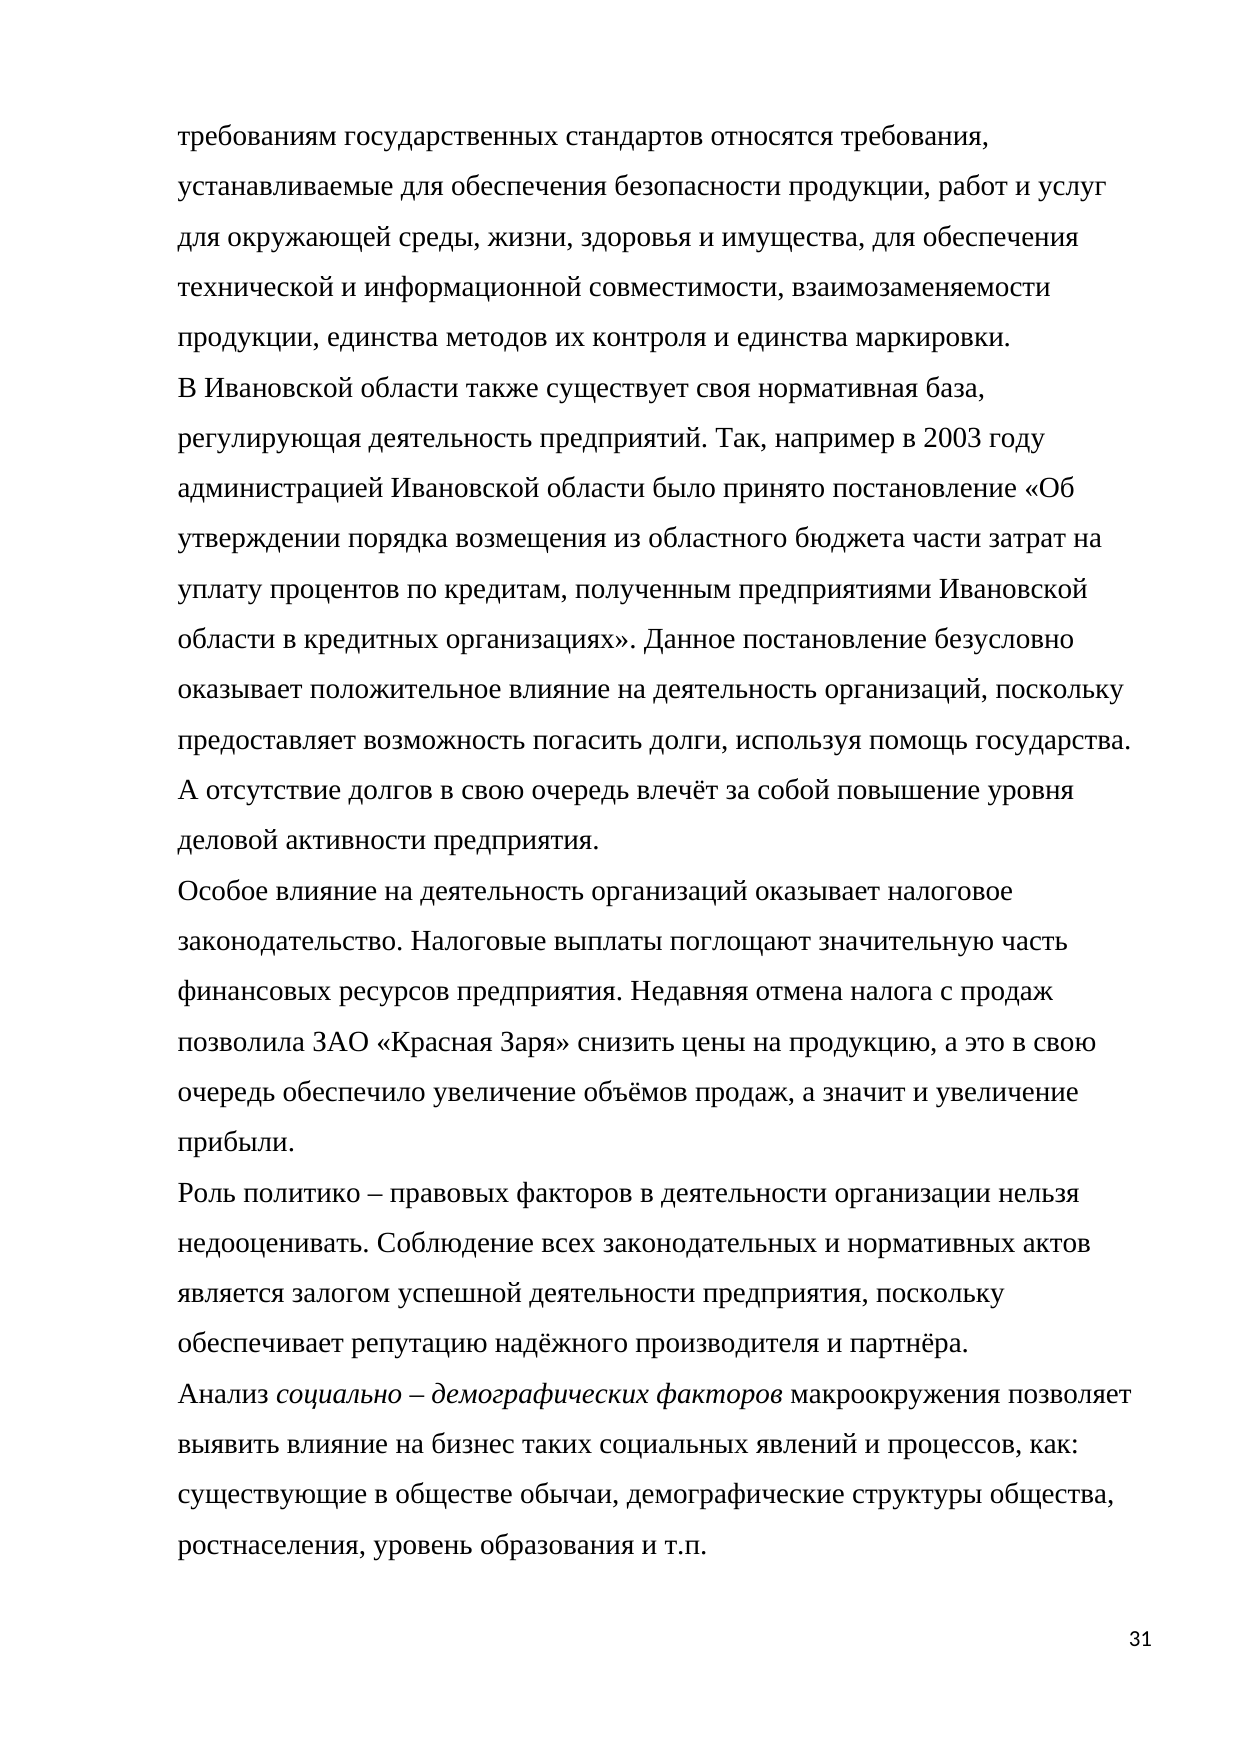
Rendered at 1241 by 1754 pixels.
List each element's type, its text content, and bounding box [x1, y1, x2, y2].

text законодательство. Налоговые выплаты поглощают значительную часть финансовых ресурсов предприятия. Недавняя отмена налога с продаж позволила ЗАО «Красная Заря» снизить цены на продукцию, а это в свою очередь обеспечило увеличение объёмов продаж, а значит и увеличение прибыли. [177, 923, 1152, 1158]
text требованиям государственных стандартов относятся требования, устанавливаемые для обеспечения безопасности продукции, работ и услуг для окружающей среды, жизни, здоровья и имущества, для обеспечения технической и информационной совместимости, взаимозаменяемости продукции, единства методов их контроля и единства маркировки. [177, 118, 1152, 353]
text Анализ социально – демографических факторов макроокружения позволяет [177, 1376, 1152, 1409]
text В Ивановской области также существует своя нормативная база, регулирующая деятельность предприятий. Так, например в 2003 году администрацией Ивановской области было принято постановление «Об утверждении порядка возмещения из областного бюджета части затрат на уплату процентов по кредитам, полученным предприятиями Ивановской области в кредитных организациях». Данное постановление безусловно оказывает положительное влияние на деятельность организаций, поскольку предоставляет возможность погасить долги, используя помощь государства. А отсутствие долгов в свою очередь влечёт за собой повышение уровня деловой активности предприятия. [177, 370, 1152, 856]
text недооценивать. Соблюдение всех законодательных и нормативных актов является залогом успешной деятельности предприятия, поскольку обеспечивает репутацию надёжного производителя и партнёра. [177, 1225, 1152, 1359]
text выявить влияние на бизнес таких социальных явлений и процессов, как: [177, 1426, 1152, 1460]
text Роль политико – правовых факторов в деятельности организации нельзя [177, 1175, 1152, 1208]
text Особое влияние на деятельность организаций оказывает налоговое [177, 873, 1152, 906]
text существующие в обществе обычаи, демографические структуры общества, ростнаселения, уровень образования и т.п. [177, 1477, 1152, 1560]
